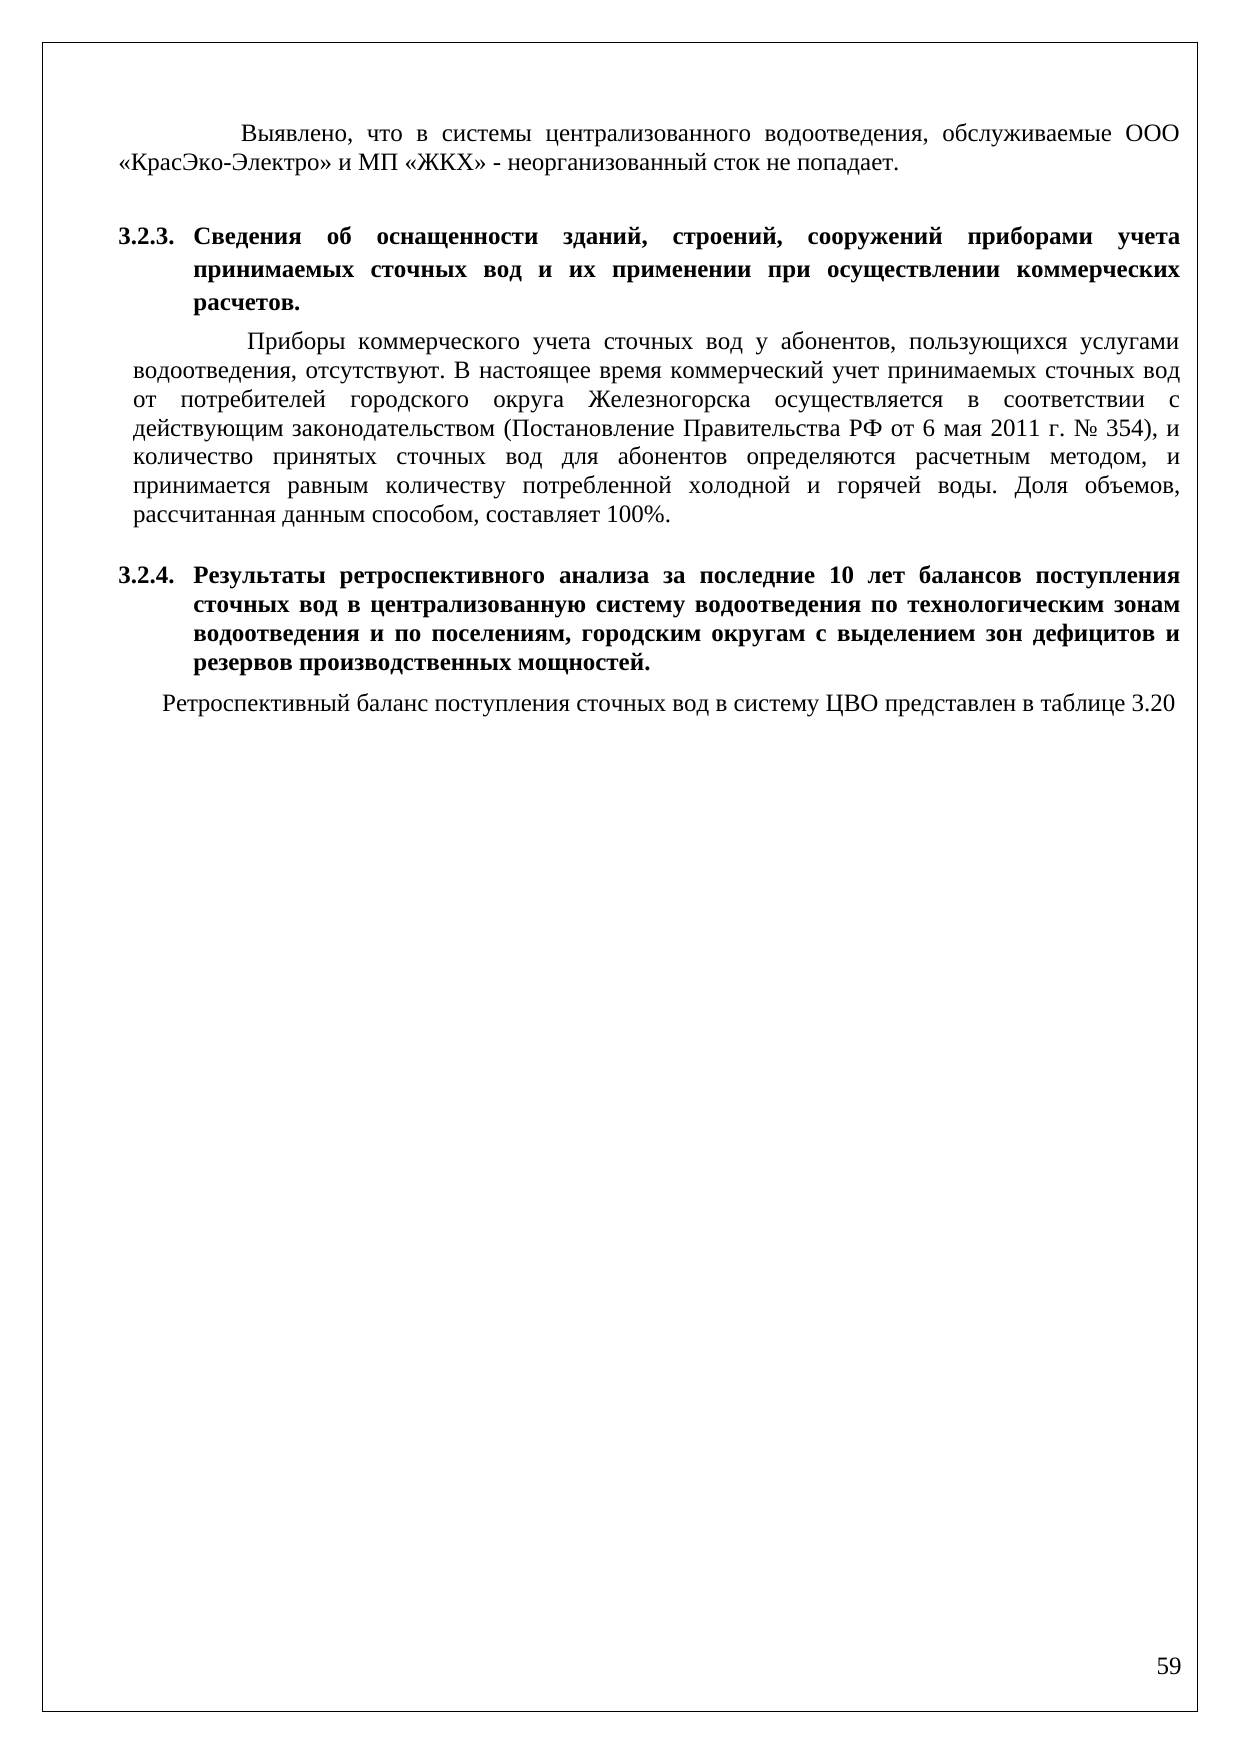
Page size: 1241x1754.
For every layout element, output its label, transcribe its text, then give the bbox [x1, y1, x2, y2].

text Ретроспективный баланс поступления сточных вод в систему ЦВО представлен в таблице 3.20 [118, 688, 1181, 717]
text Приборы коммерческого учета сточных вод у абонентов, пользующихся услугами водоотведения, отсутствуют. В настоящее время коммерческий учет принимаемых сточных вод от потребителей городского округа Железногорска осуществляется в соответствии с действующим законодательством (Постановление Правительства РФ от 6 мая 2011 г. № 354), и количество принятых сточных вод для абонентов определяются расчетным методом, и принимается равным количеству потребленной холодной и горячей воды. Доля объемов, рассчитанная данным способом, составляет 100%. [133, 326, 1181, 528]
list Результаты ретроспективного анализа за последние 10 лет балансов поступления сточных вод в централизованную систему водоотведения по технологическим зонам водоотведения и по поселениям, городским округам с выделением зон дефицитов и резервов производственных мощностей. [118, 561, 1181, 676]
text Выявлено, что в системы централизованного водоотведения, обслуживаемые ООО «КрасЭко-Электро» и МП «ЖКХ» - неорганизованный сток не попадает. [118, 118, 1181, 176]
list Сведения об оснащенности зданий, строений, сооружений приборами учета принимаемых сточных вод и их применении при осуществлении коммерческих расчетов. [118, 221, 1181, 316]
